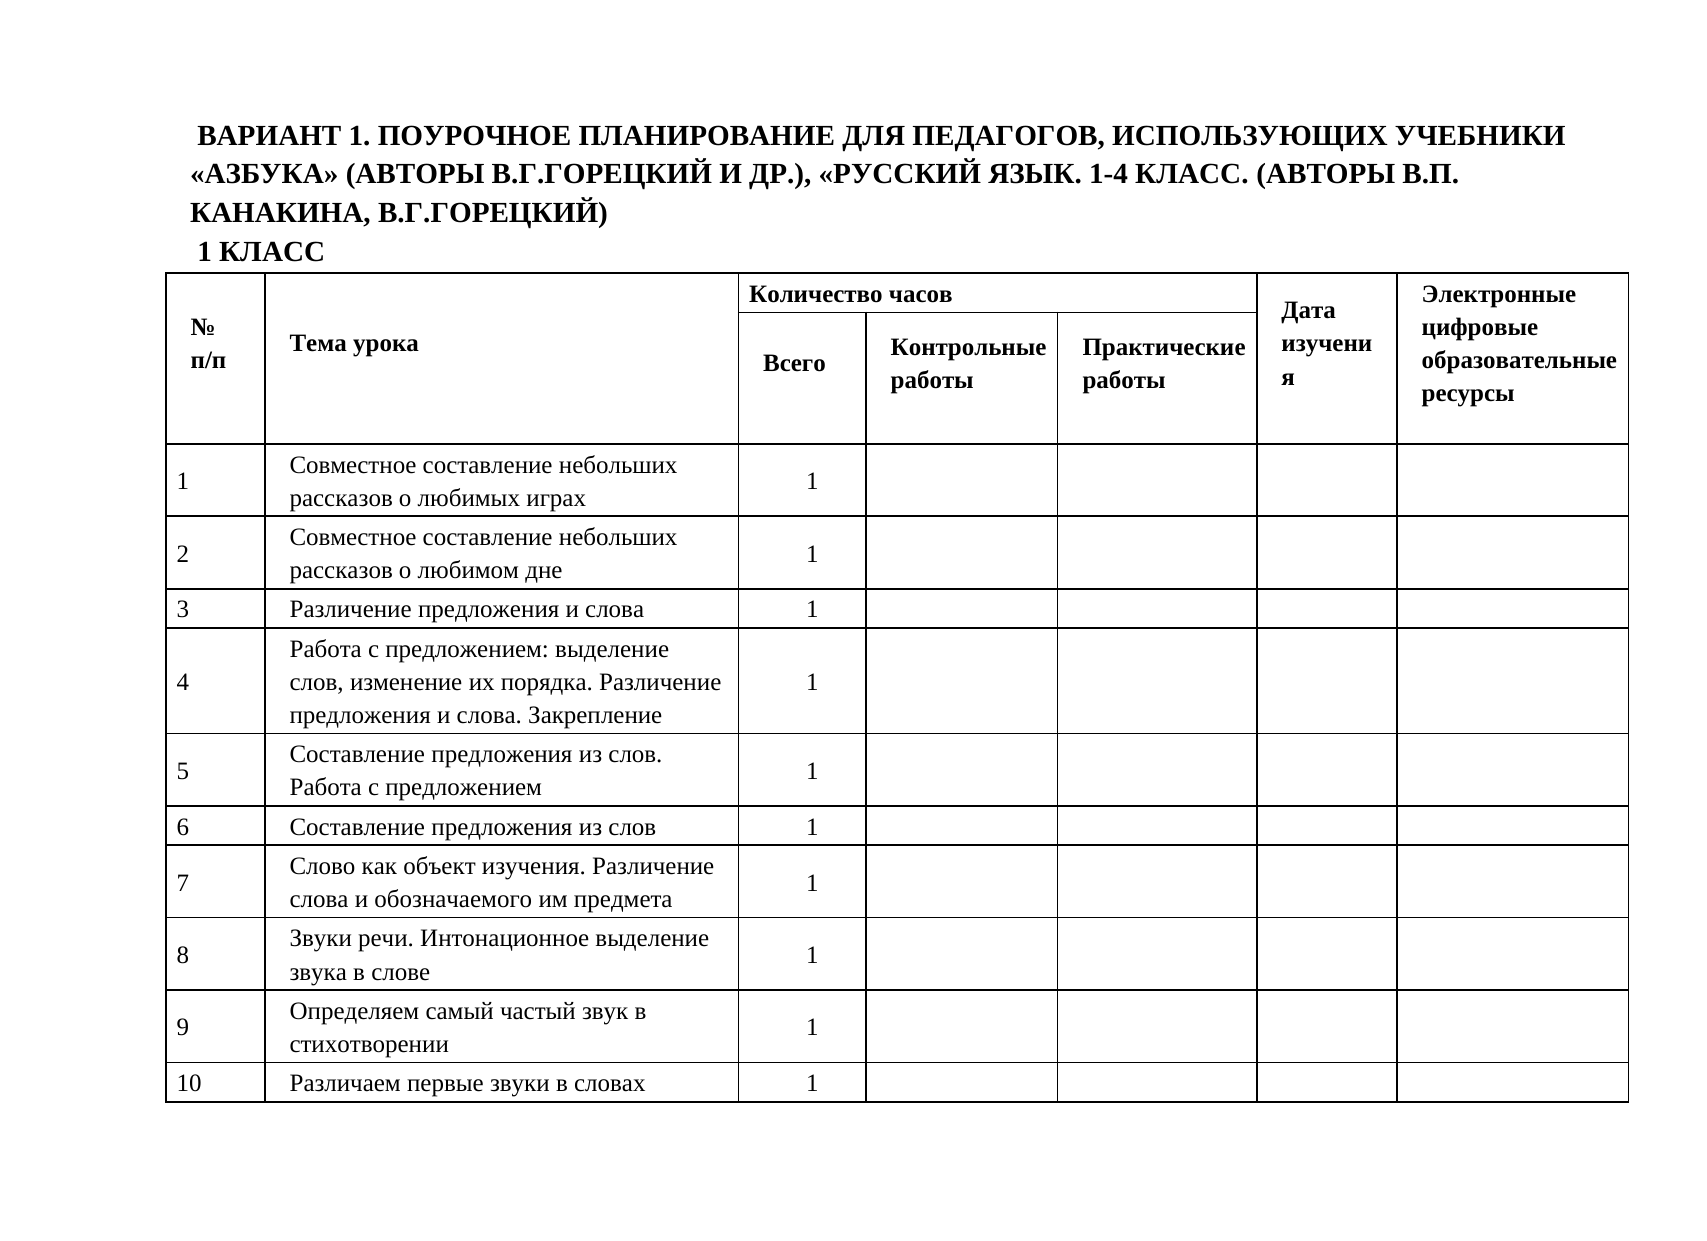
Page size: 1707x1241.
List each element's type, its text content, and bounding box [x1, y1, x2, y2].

table_cell 9 [167, 991, 264, 1062]
table_cell 1 [739, 734, 865, 805]
table_cell Работа с предложением: выделение слов, изменение их порядка. Различение предложения и слова. Закрепление [266, 629, 738, 733]
table_cell 2 [167, 517, 264, 588]
table_cell Составление предложения из слов [266, 807, 738, 844]
table_cell [1058, 1063, 1256, 1101]
table_header Дата изучения [1258, 274, 1396, 443]
table_cell 3 [167, 590, 264, 627]
table_cell 1 [739, 445, 865, 515]
table_cell Различение предложения и слова [266, 590, 738, 627]
table_cell [867, 445, 1057, 515]
table_cell [1258, 517, 1396, 588]
table_cell 1 [739, 1063, 865, 1101]
table_cell [1058, 991, 1256, 1062]
table_cell [1258, 445, 1396, 515]
table_cell 1 [739, 629, 865, 733]
table_cell [1398, 807, 1628, 844]
table_cell Совместное составление небольших рассказов о любимых играх [266, 445, 738, 515]
table_cell [1258, 629, 1396, 733]
table_cell 1 [739, 918, 865, 989]
table_cell [867, 517, 1057, 588]
table_cell [1058, 846, 1256, 917]
table_cell [1258, 991, 1396, 1062]
table_cell [867, 807, 1057, 844]
table_cell [1398, 629, 1628, 733]
table_cell 1 [739, 846, 865, 917]
table_cell Определяем самый частый звук в стихотворении [266, 991, 738, 1062]
table_cell [1258, 590, 1396, 627]
table_cell Совместное составление небольших рассказов о любимом дне [266, 517, 738, 588]
table_cell [1058, 590, 1256, 627]
table_cell 5 [167, 734, 264, 805]
table_cell 6 [167, 807, 264, 844]
table_cell 7 [167, 846, 264, 917]
table_cell [867, 590, 1057, 627]
table_cell [1398, 517, 1628, 588]
table_cell Всего [739, 313, 865, 443]
table_cell [1058, 807, 1256, 844]
table_cell Контрольные работы [867, 313, 1057, 443]
table_cell [867, 918, 1057, 989]
table_header Количество часов [739, 274, 1256, 312]
table_cell Практические работы [1058, 313, 1256, 443]
table_cell [867, 734, 1057, 805]
table_cell [867, 846, 1057, 917]
table_cell [867, 991, 1057, 1062]
table_cell [1398, 590, 1628, 627]
table_cell 8 [167, 918, 264, 989]
table_cell [1058, 918, 1256, 989]
table_cell [1258, 846, 1396, 917]
table_cell 4 [167, 629, 264, 733]
table_cell [1258, 1063, 1396, 1101]
table_header Тема урока [266, 274, 738, 443]
text 1 КЛАСС [190, 234, 1618, 267]
table_cell 1 [739, 991, 865, 1062]
table_cell [867, 629, 1057, 733]
table_cell [1398, 1063, 1628, 1101]
table_cell 1 [167, 445, 264, 515]
table_cell [1258, 807, 1396, 844]
table_cell [1258, 734, 1396, 805]
text ВАРИАНТ 1. ПОУРОЧНОЕ ПЛАНИРОВАНИЕ ДЛЯ ПЕДАГОГОВ, ИСПОЛЬЗУЮЩИХ УЧЕБНИКИ «АЗБУКА» (АВТОРЫ В.Г.ГОРЕЦКИЙ И ДР.), «РУССКИЙ ЯЗЫК. 1-4 КЛАСС. (АВТОРЫ В.П. КАНАКИНА, В.Г.ГОРЕЦКИЙ) [190, 118, 1618, 229]
table_cell Звуки речи. Интонационное выделение звука в слове [266, 918, 738, 989]
table_header Электронные цифровые образовательные ресурсы [1398, 274, 1628, 443]
table_cell [1398, 445, 1628, 515]
table_cell [1398, 846, 1628, 917]
table_cell [1058, 517, 1256, 588]
table_cell [1058, 629, 1256, 733]
table_cell 1 [739, 807, 865, 844]
table_cell [867, 1063, 1057, 1101]
table_cell Различаем первые звуки в словах [266, 1063, 738, 1101]
table_cell [1398, 991, 1628, 1062]
table_cell Слово как объект изучения. Различение слова и обозначаемого им предмета [266, 846, 738, 917]
table_cell [1058, 734, 1256, 805]
table_cell 1 [739, 517, 865, 588]
table_cell [1398, 734, 1628, 805]
table_cell Составление предложения из слов. Работа с предложением [266, 734, 738, 805]
table_cell [1398, 918, 1628, 989]
table_cell [1258, 918, 1396, 989]
table_cell [1058, 445, 1256, 515]
table_cell 1 [739, 590, 865, 627]
table_cell 10 [167, 1063, 264, 1101]
table_header № п/п [167, 274, 264, 443]
